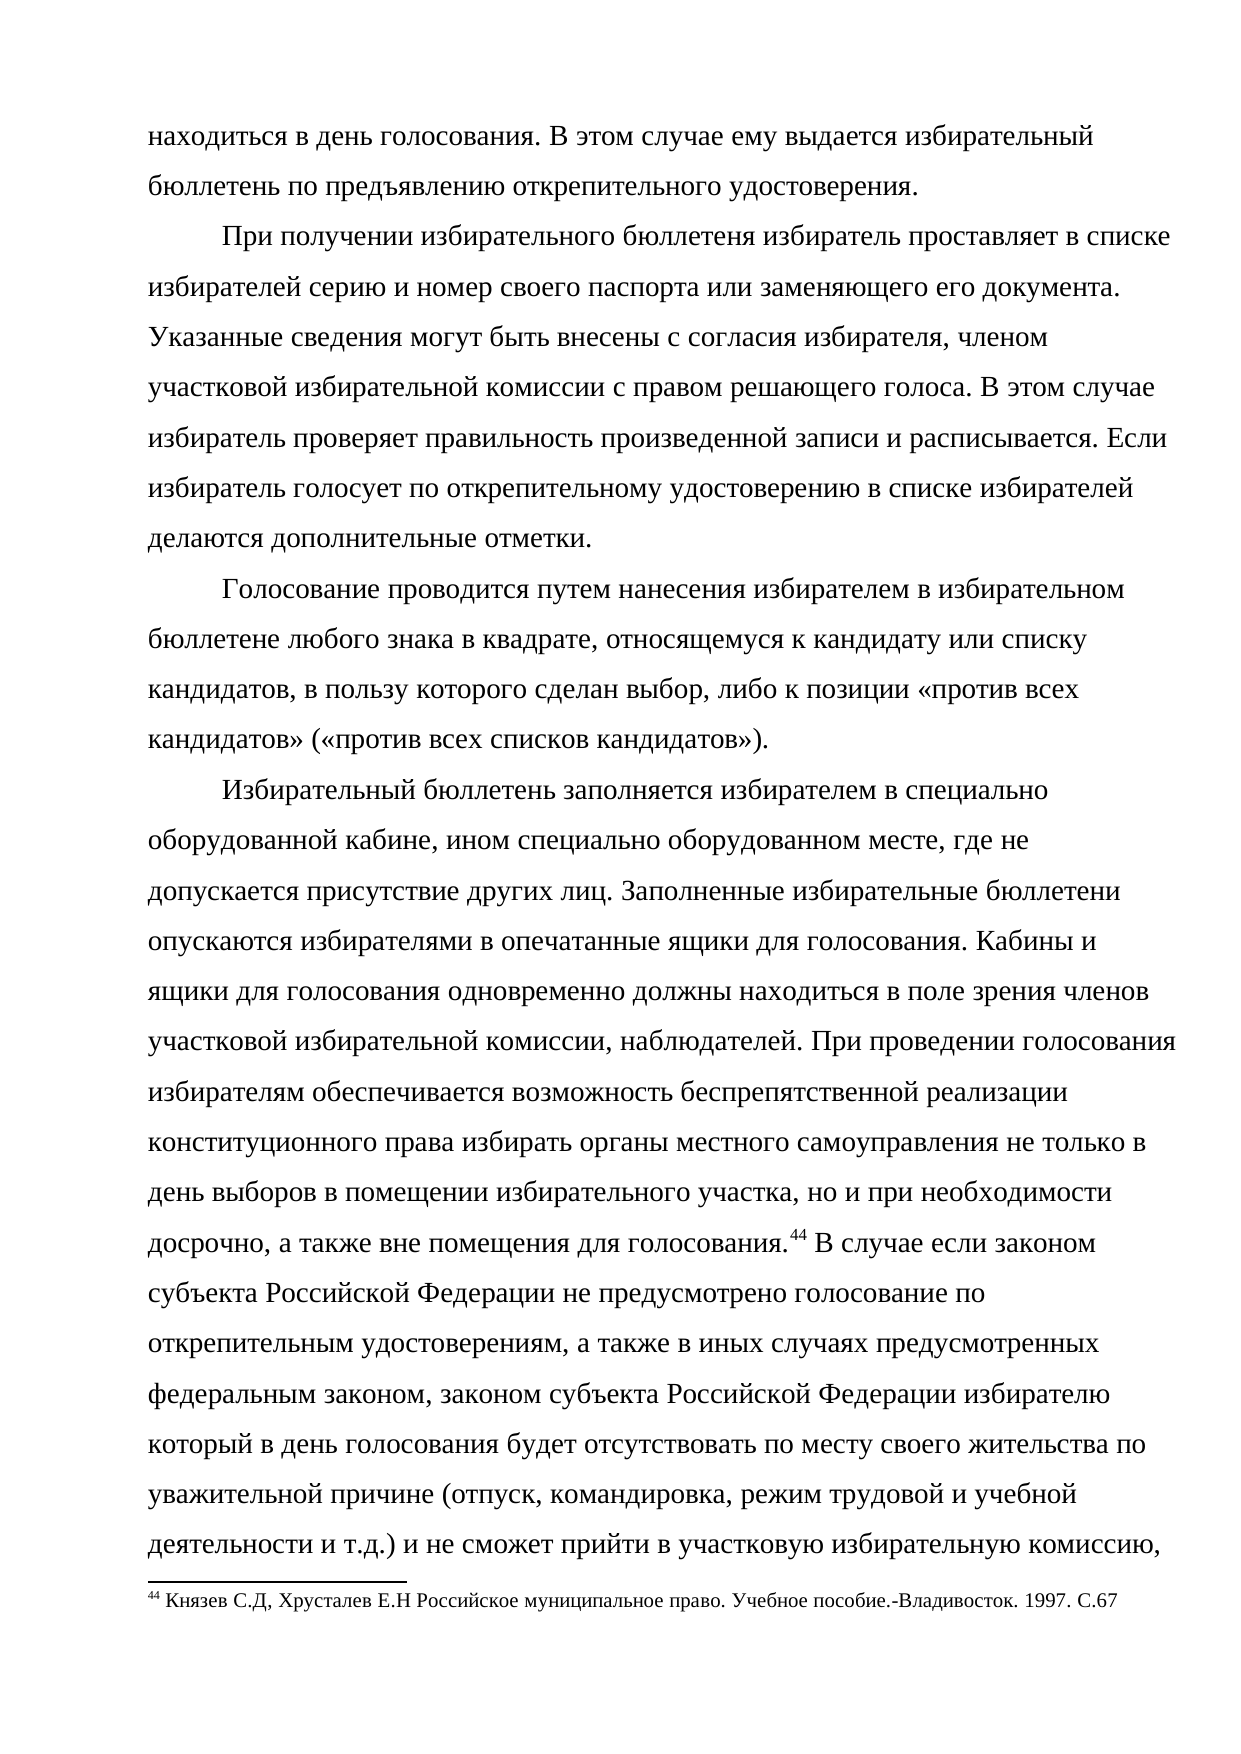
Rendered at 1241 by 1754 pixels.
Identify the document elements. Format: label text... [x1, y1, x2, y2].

text Голосование проводится путем нанесения избирателем в избирательном бюллетене любого знака в квадрате, относящемуся к кандидату или списку кандидатов, в пользу которого сделан выбор, либо к позиции «против всех кандидатов» («против всех списков кандидатов»). [148, 571, 1181, 755]
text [148, 118, 1181, 202]
text При получении избирательного бюллетеня избиратель проставляет в списке избирателей серию и номер своего паспорта или заменяющего его документа. Указанные сведения могут быть внесены с согласия избирателя, членом участковой избирательной комиссии с правом решающего голоса. В этом случае избиратель проверяет правильность произведенной записи и расписывается. Если избиратель голосует по открепительному удостоверению в списке избирателей делаются дополнительные отметки. [148, 219, 1181, 554]
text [148, 772, 1181, 1560]
